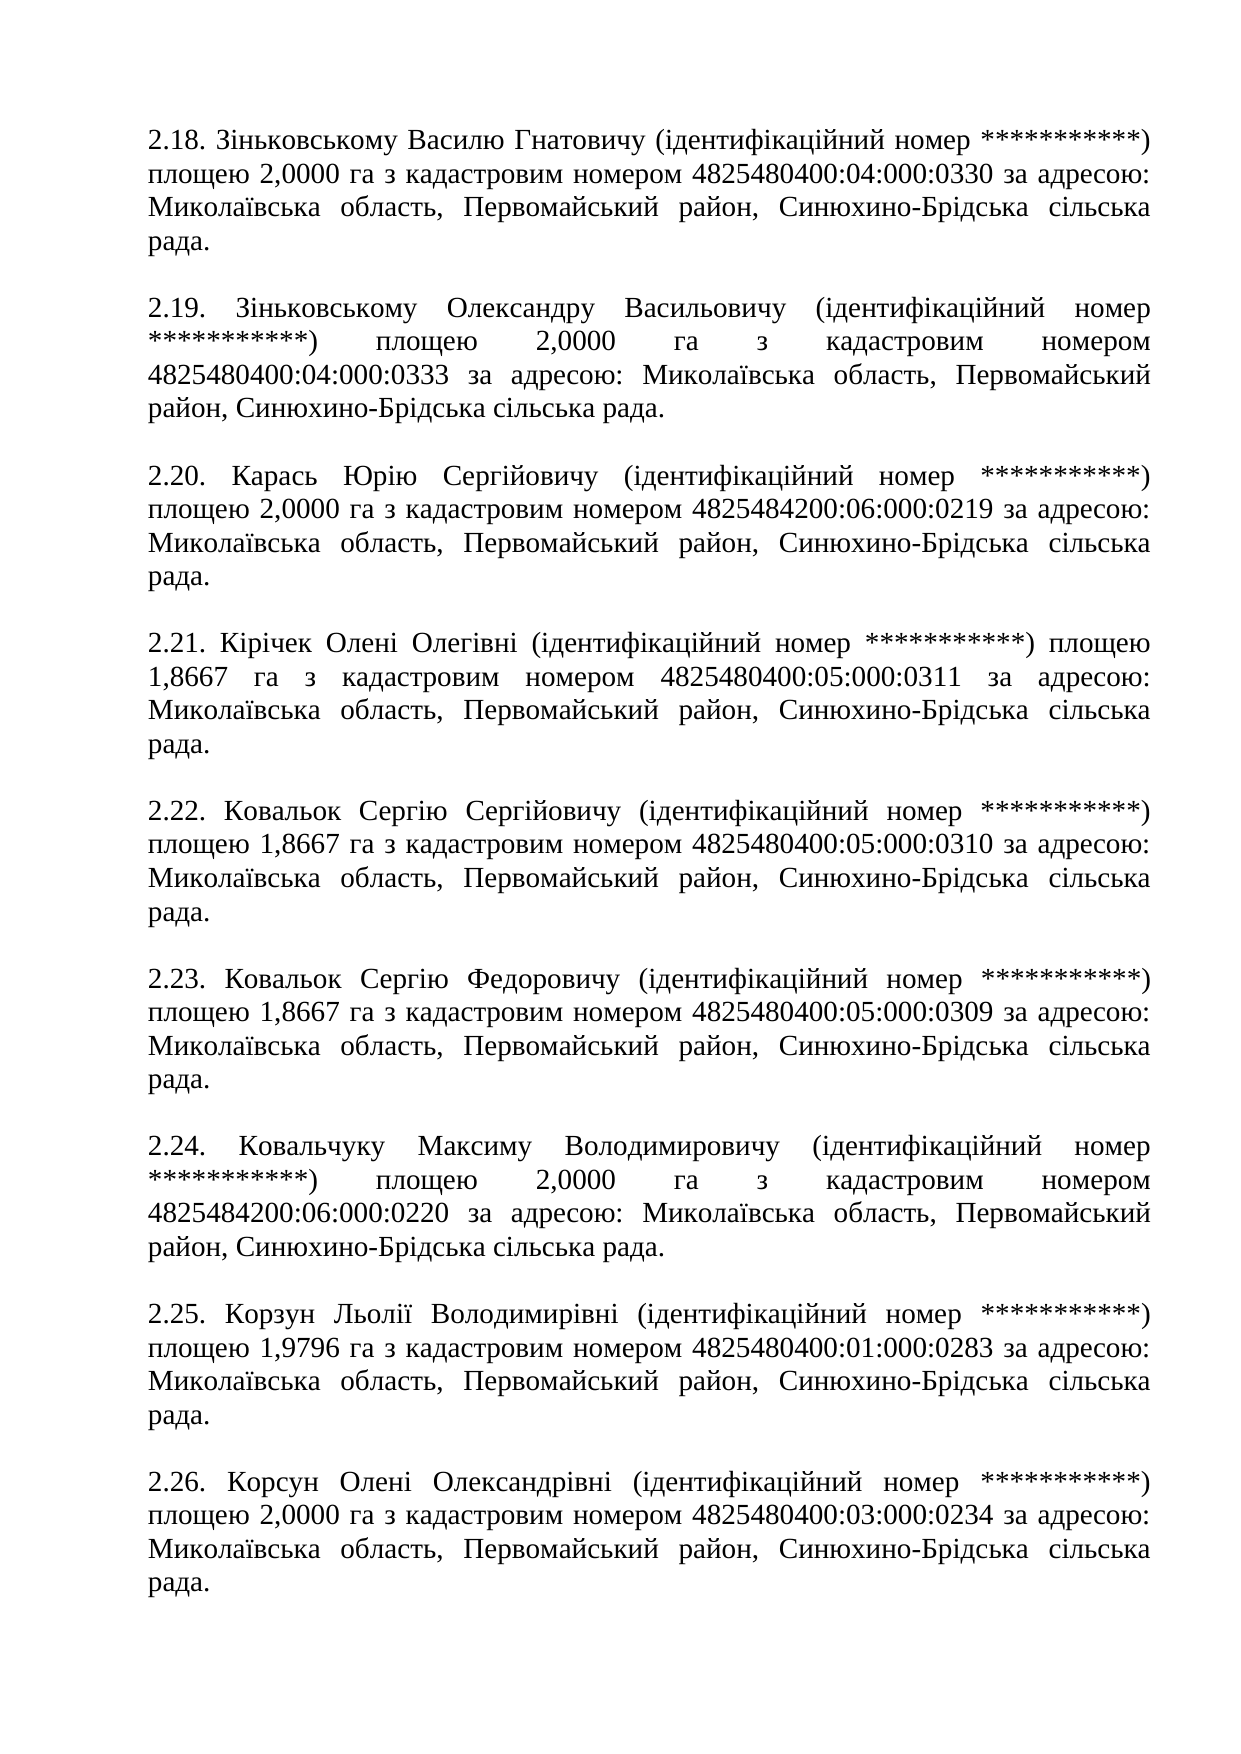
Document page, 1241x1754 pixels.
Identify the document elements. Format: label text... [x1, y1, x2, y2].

text 2.24. Ковальчуку Максиму Володимировичу (ідентифікаційний номер ***********) площею 2,0000 га з кадастровим номером 4825484200:06:000:0220 за адресою: Миколаївська область, Первомайський район, Синюхино-Брідська сільська рада. [148, 1128, 1152, 1263]
text 2.18. Зіньковському Василю Гнатовичу (ідентифікаційний номер ***********) площею 2,0000 га з кадастровим номером 4825480400:04:000:0330 за адресою: Миколаївська область, Первомайський район, Синюхино-Брідська сільська рада. [148, 122, 1152, 256]
text 2.21. Кірічек Олені Олегівні (ідентифікаційний номер ***********) площею 1,8667 га з кадастровим номером 4825480400:05:000:0311 за адресою: Миколаївська область, Первомайський район, Синюхино-Брідська сільська рада. [148, 625, 1152, 759]
text 2.23. Ковальок Сергію Федоровичу (ідентифікаційний номер ***********) площею 1,8667 га з кадастровим номером 4825480400:05:000:0309 за адресою: Миколаївська область, Первомайський район, Синюхино-Брідська сільська рада. [148, 961, 1152, 1095]
text 2.19. Зіньковському Олександру Васильовичу (ідентифікаційний номер ***********) площею 2,0000 га з кадастровим номером 4825480400:04:000:0333 за адресою: Миколаївська область, Первомайський район, Синюхино-Брідська сільська рада. [148, 290, 1152, 424]
text 2.26. Корсун Олені Олександрівні (ідентифікаційний номер ***********) площею 2,0000 га з кадастровим номером 4825480400:03:000:0234 за адресою: Миколаївська область, Первомайський район, Синюхино-Брідська сільська рада. [148, 1464, 1152, 1598]
text 2.22. Ковальок Сергію Сергійовичу (ідентифікаційний номер ***********) площею 1,8667 га з кадастровим номером 4825480400:05:000:0310 за адресою: Миколаївська область, Первомайський район, Синюхино-Брідська сільська рада. [148, 793, 1152, 927]
text 2.20. Карась Юрію Сергійовичу (ідентифікаційний номер ***********) площею 2,0000 га з кадастровим номером 4825484200:06:000:0219 за адресою: Миколаївська область, Первомайський район, Синюхино-Брідська сільська рада. [148, 458, 1152, 592]
text 2.25. Корзун Льолії Володимирівні (ідентифікаційний номер ***********) площею 1,9796 га з кадастровим номером 4825480400:01:000:0283 за адресою: Миколаївська область, Первомайський район, Синюхино-Брідська сільська рада. [148, 1296, 1152, 1430]
